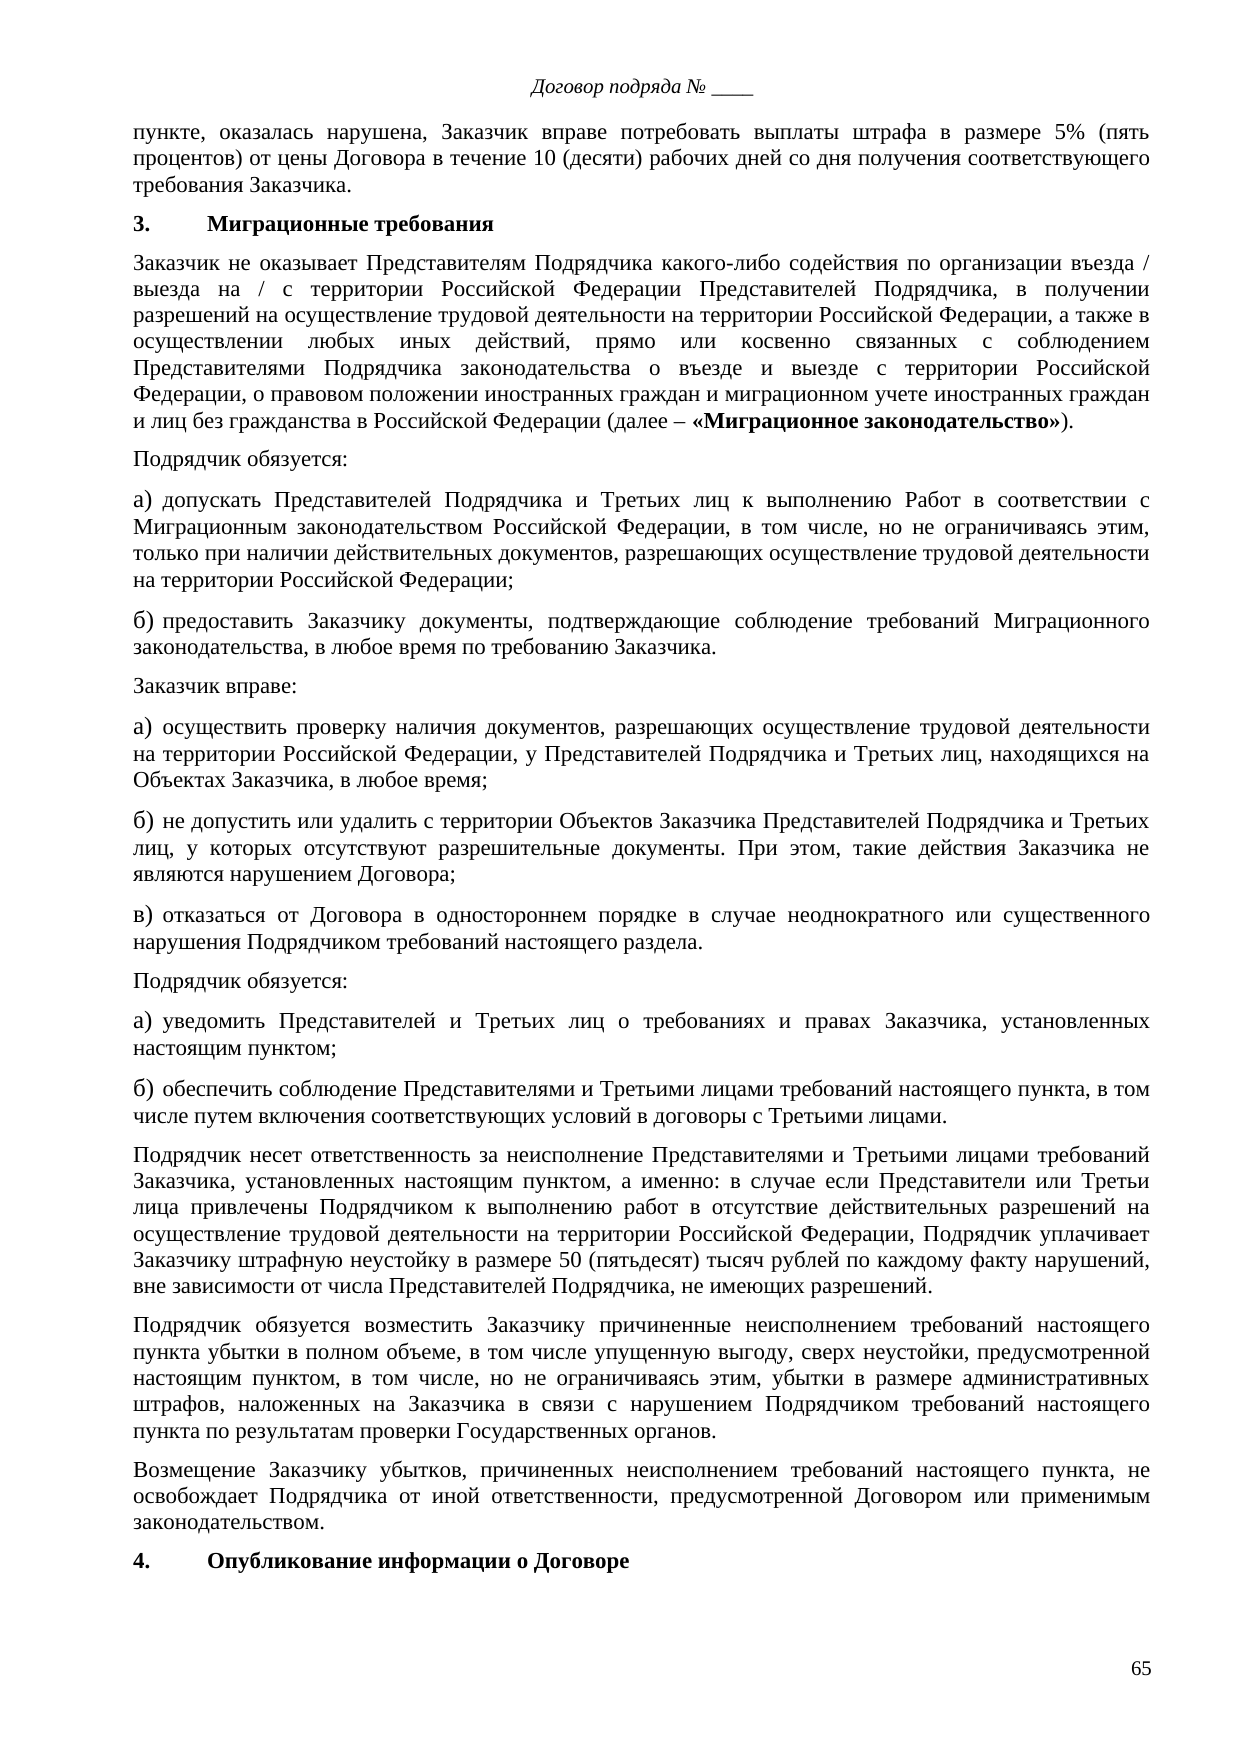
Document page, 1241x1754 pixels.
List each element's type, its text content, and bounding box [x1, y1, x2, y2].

list отказаться от Договора в одностороннем порядке в случае неоднократного или существенного нарушения Подрядчиком требований настоящего раздела. [133, 899, 1152, 954]
list обеспечить соблюдение Представителями и Третьими лицами требований настоящего пункта, в том числе путем включения соответствующих условий в договоры с Третьими лицами. [133, 1073, 1152, 1128]
list осуществить проверку наличия документов, разрешающих осуществление трудовой деятельности на территории Российской Федерации, у Представителей Подрядчика и Третьих лиц, находящихся на Объектах Заказчика, в любое время; [133, 711, 1152, 793]
list предоставить Заказчику документы, подтверждающие соблюдение требований Миграционного законодательства, в любое время по требованию Заказчика. [133, 605, 1152, 660]
text Заказчик вправе: [133, 672, 1152, 699]
list уведомить Представителей и Третьих лиц о требованиях и правах Заказчика, установленных настоящим пунктом; [133, 1006, 1152, 1061]
text Подрядчик обязуется возместить Заказчику причиненные неисполнением требований настоящего пункта убытки в полном объеме, в том числе упущенную выгоду, сверх неустойки, предусмотренной настоящим пунктом, в том числе, но не ограничиваясь этим, убытки в размере административных штрафов, наложенных на Заказчика в связи с нарушением Подрядчиком требований настоящего пункта по результатам проверки Государственных органов. [133, 1311, 1152, 1443]
list допускать Представителей Подрядчика и Третьих лиц к выполнению Работ в соответствии с Миграционным законодательством Российской Федерации, в том числе, но не ограничиваясь этим, только при наличии действительных документов, разрешающих осуществление трудовой деятельности на территории Российской Федерации; [133, 484, 1152, 592]
list не допустить или удалить с территории Объектов Заказчика Представителей Подрядчика и Третьих лиц, у которых отсутствуют разрешительные документы. При этом, такие действия Заказчика не являются нарушением Договора; [133, 805, 1152, 887]
list Опубликование информации о Договоре [133, 1547, 1152, 1573]
text Подрядчик обязуется: [133, 967, 1152, 993]
text Подрядчик обязуется: [133, 446, 1152, 472]
list Миграционные требования [133, 210, 1152, 236]
text Подрядчик несет ответственность за неисполнение Представителями и Третьими лицами требований Заказчика, установленных настоящим пунктом, а именно: в случае если Представители или Третьи лица привлечены Подрядчиком к выполнению работ в отсутствие действительных разрешений на осуществление трудовой деятельности на территории Российской Федерации, Подрядчик уплачивает Заказчику штрафную неустойку в размере 50 (пятьдесят) тысяч рублей по каждому факту нарушений, вне зависимости от числа Представителей Подрядчика, не имеющих разрешений. [133, 1141, 1152, 1299]
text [133, 118, 1152, 197]
text Возмещение Заказчику убытков, причиненных неисполнением требований настоящего пункта, не освобождает Подрядчика от иной ответственности, предусмотренной Договором или применимым законодательством. [133, 1456, 1152, 1535]
text Заказчик не оказывает Представителям Подрядчика какого-либо содействия по организации въезда / выезда на / с территории Российской Федерации Представителей Подрядчика, в получении разрешений на осуществление трудовой деятельности на территории Российской Федерации, а также в осуществлении любых иных действий, прямо или косвенно связанных с соблюдением Представителями Подрядчика законодательства о въезде и выезде с территории Российской Федерации, о правовом положении иностранных граждан и миграционном учете иностранных граждан и лиц без гражданства в Российской Федерации (далее – «Миграционное законодательство»). [133, 248, 1152, 433]
